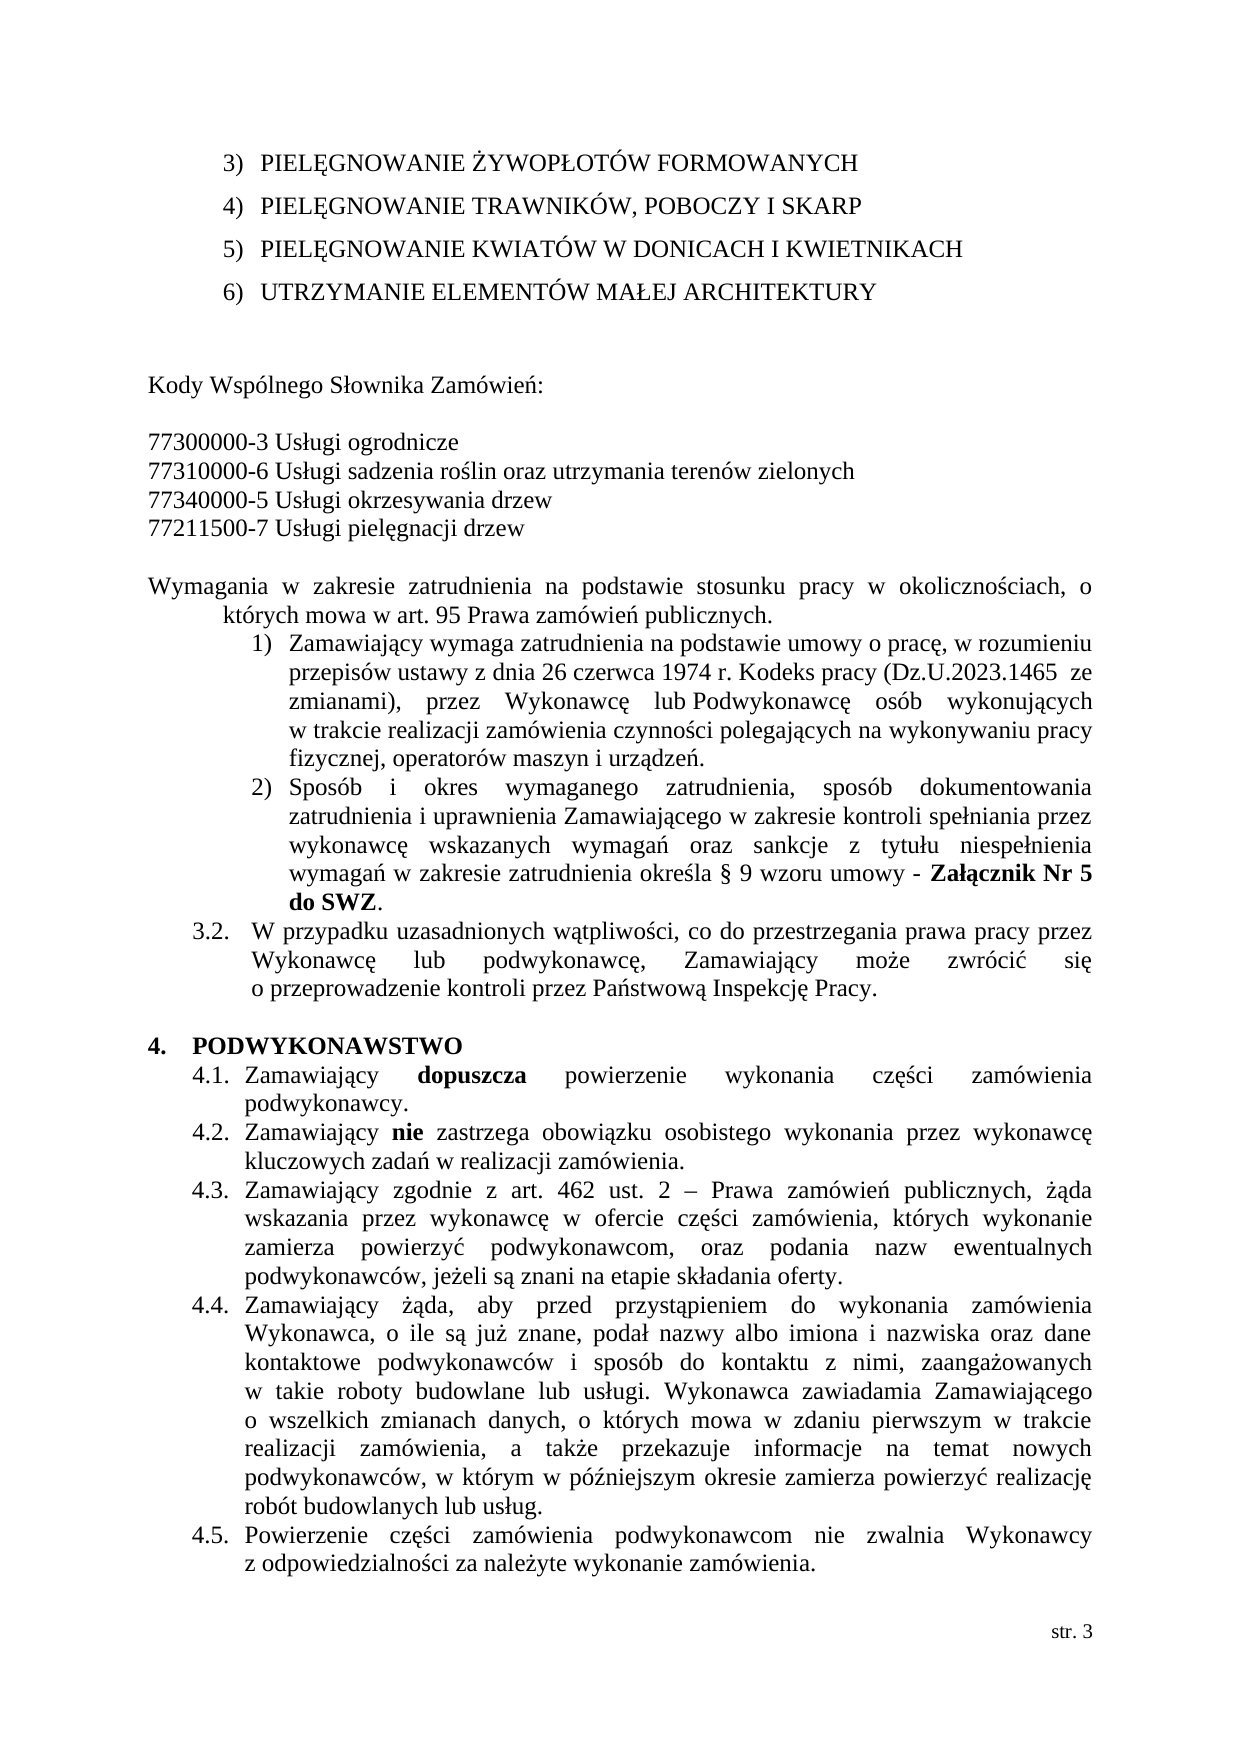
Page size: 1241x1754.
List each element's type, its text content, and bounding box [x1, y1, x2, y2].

text 77310000-6 Usługi sadzenia roślin oraz utrzymania terenów zielonych [148, 456, 1093, 485]
list Zamawiający wymaga zatrudnienia na podstawie umowy o pracę, w rozumieniu przepisów ustawy z dnia 26 czerwca 1974 r. Kodeks pracy (Dz.U.2023.1465 ze zmianami), przez Wykonawcę lub Podwykonawcę osób wykonujących w trakcie realizacji zamówienia czynności polegających na wykonywaniu pracy fizycznej, operatorów maszyn i urządzeń. [251, 628, 1093, 772]
list Zamawiający nie zastrzega obowiązku osobistego wykonania przez wykonawcę kluczowych zadań w realizacji zamówienia. [192, 1117, 1093, 1175]
list Sposób i okres wymaganego zatrudnienia, sposób dokumentowania zatrudnienia i uprawnienia Zamawiającego w zakresie kontroli spełniania przez wykonawcę wskazanych wymagań oraz sankcje z tytułu niespełnienia wymagań w zakresie zatrudnienia określa § 9 wzoru umowy - Załącznik Nr 5 do SWZ. [251, 772, 1093, 916]
list Zamawiający żąda, aby przed przystąpieniem do wykonania zamówienia Wykonawca, o ile są już znane, podał nazwy albo imiona i nazwiska oraz dane kontaktowe podwykonawców i sposób do kontaktu z nimi, zaangażowanych w takie roboty budowlane lub usługi. Wykonawca zawiadamia Zamawiającego o wszelkich zmianach danych, o których mowa w zdaniu pierwszym w trakcie realizacji zamówienia, a także przekazuje informacje na temat nowych podwykonawców, w którym w późniejszym okresie zamierza powierzyć realizację robót budowlanych lub usług. [192, 1290, 1093, 1520]
text 77300000-3 Usługi ogrodnicze [148, 427, 1093, 456]
list UTRZYMANIE ELEMENTÓW MAŁEJ ARCHITEKTURY [223, 277, 1093, 306]
text PODWYKONAWSTWO [148, 1031, 1093, 1060]
text Wymagania w zakresie zatrudnienia na podstawie stosunku pracy w okolicznościach, o których mowa w art. 95 Prawa zamówień publicznych. [148, 571, 1093, 628]
list Powierzenie części zamówienia podwykonawcom nie zwalnia Wykonawcy z odpowiedzialności za należyte wykonanie zamówienia. [192, 1520, 1093, 1577]
text 77340000-5 Usługi okrzesywania drzew [148, 485, 1093, 513]
list PIELĘGNOWANIE ŻYWOPŁOTÓW FORMOWANYCH [223, 148, 1093, 176]
list PIELĘGNOWANIE KWIATÓW W DONICACH I KWIETNIKACH [223, 234, 1093, 263]
list Zamawiający zgodnie z art. 462 ust. 2 – Prawa zamówień publicznych, żąda wskazania przez wykonawcę w ofercie części zamówienia, których wykonanie zamierza powierzyć podwykonawcom, oraz podania nazw ewentualnych podwykonawców, jeżeli są znani na etapie składania oferty. [192, 1175, 1093, 1290]
list PIELĘGNOWANIE TRAWNIKÓW, POBOCZY I SKARP [223, 191, 1093, 219]
list W przypadku uzasadnionych wątpliwości, co do przestrzegania prawa pracy przez Wykonawcę lub podwykonawcę, Zamawiający może zwrócić się o przeprowadzenie kontroli przez Państwową Inspekcję Pracy. [192, 916, 1093, 1002]
text Kody Wspólnego Słownika Zamówień: [148, 370, 1093, 398]
text 77211500-7 Usługi pielęgnacji drzew [148, 513, 1093, 542]
list Zamawiający dopuszcza powierzenie wykonania części zamówienia podwykonawcy. [192, 1060, 1093, 1117]
